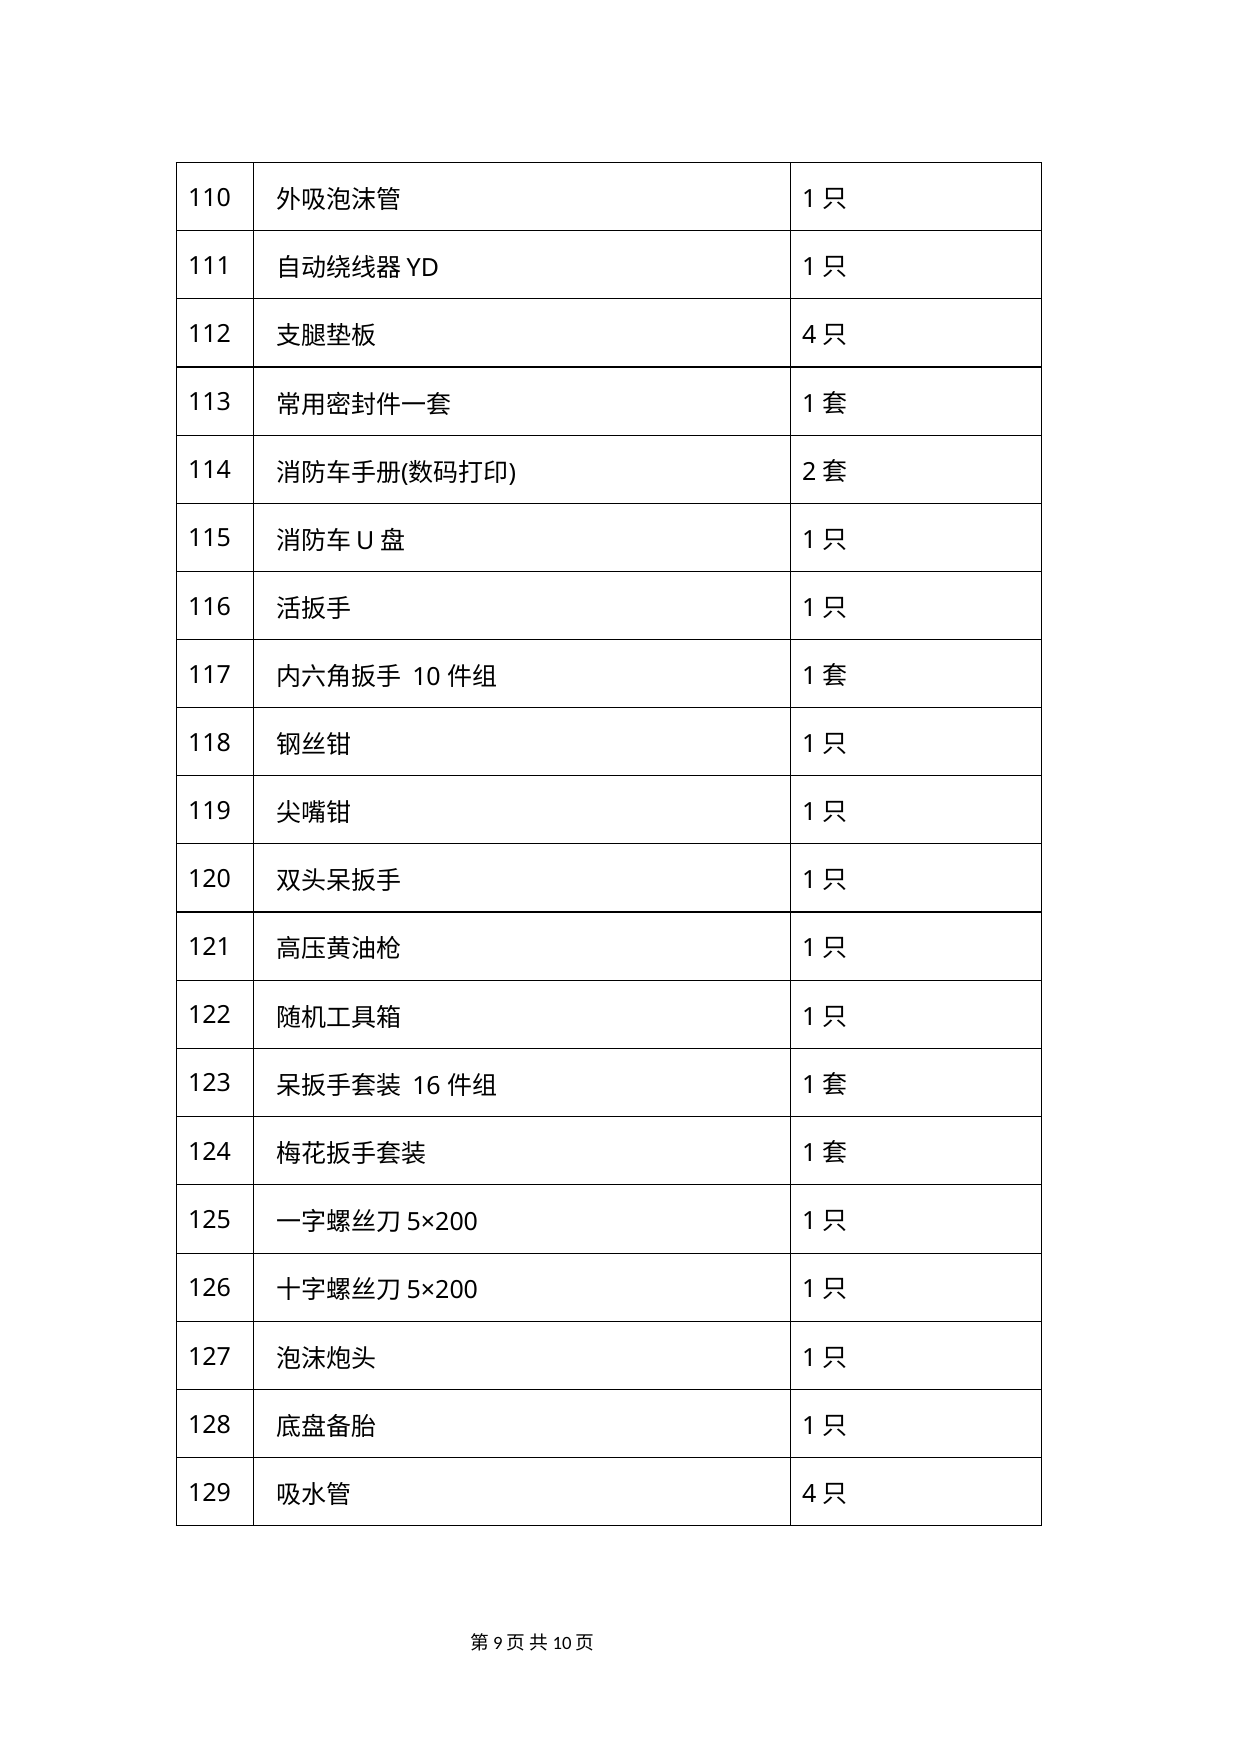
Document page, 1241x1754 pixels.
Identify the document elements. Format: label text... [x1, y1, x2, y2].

table_cell 十字螺丝刀 5×200 [254, 1254, 790, 1321]
table_cell 4 只 [791, 299, 1041, 366]
table_cell 1 套 [791, 1117, 1041, 1184]
table_cell 尖嘴钳 [254, 776, 790, 843]
table_cell 吸水管 [254, 1458, 790, 1525]
table_cell [177, 436, 253, 503]
table_cell 内六角扳手 10 件组 [254, 640, 790, 707]
table_cell [177, 572, 253, 639]
table_cell 高压黄油枪 [254, 913, 790, 979]
table_cell [177, 299, 253, 366]
table_cell 1 只 [791, 1322, 1041, 1389]
table_cell [177, 163, 253, 230]
table_cell [177, 1254, 253, 1321]
table_cell 1 只 [791, 1390, 1041, 1457]
table_cell 外吸泡沫管 [254, 163, 790, 230]
table_cell [177, 1322, 253, 1389]
table_cell [177, 913, 253, 979]
table_cell 1 只 [791, 504, 1041, 571]
table_cell 2 套 [791, 436, 1041, 503]
table_cell [177, 844, 253, 911]
table_cell 双头呆扳手 [254, 844, 790, 911]
table_cell [177, 504, 253, 571]
table_cell 消防车U 盘 [254, 504, 790, 571]
table_cell 泡沫炮头 [254, 1322, 790, 1389]
table_cell 1 只 [791, 844, 1041, 911]
table_cell 1 套 [791, 368, 1041, 435]
table_cell 活扳手 [254, 572, 790, 639]
table_cell 消防车手册(数码打印) [254, 436, 790, 503]
table_cell 1 只 [791, 913, 1041, 979]
table_cell 随机工具箱 [254, 981, 790, 1048]
table_cell 底盘备胎 [254, 1390, 790, 1457]
table_cell [177, 231, 253, 298]
table_cell 1 只 [791, 163, 1041, 230]
table_cell 一字螺丝刀 5×200 [254, 1185, 790, 1252]
table_cell 1 只 [791, 572, 1041, 639]
table_cell 呆扳手套装 16 件组 [254, 1049, 790, 1116]
table_cell [177, 776, 253, 843]
table_cell [177, 1185, 253, 1252]
table_cell 1 只 [791, 231, 1041, 298]
table_cell 钢丝钳 [254, 708, 790, 775]
table_cell 1 只 [791, 1185, 1041, 1252]
table_cell 1 套 [791, 640, 1041, 707]
table_cell 自动绕线器 YD [254, 231, 790, 298]
table_cell [177, 1049, 253, 1116]
table_cell [177, 1390, 253, 1457]
table_cell 1 只 [791, 981, 1041, 1048]
table_cell [177, 368, 253, 435]
table_cell 1 只 [791, 776, 1041, 843]
table_cell 1 套 [791, 1049, 1041, 1116]
table_cell [177, 981, 253, 1048]
table_cell [177, 708, 253, 775]
table_cell [177, 1458, 253, 1525]
table_cell 1 只 [791, 708, 1041, 775]
table_cell 梅花扳手套装 [254, 1117, 790, 1184]
table_cell 4 只 [791, 1458, 1041, 1525]
table_cell 常用密封件一套 [254, 368, 790, 435]
table_cell [177, 640, 253, 707]
table_cell [177, 1117, 253, 1184]
table_cell 1 只 [791, 1254, 1041, 1321]
table_cell 支腿垫板 [254, 299, 790, 366]
